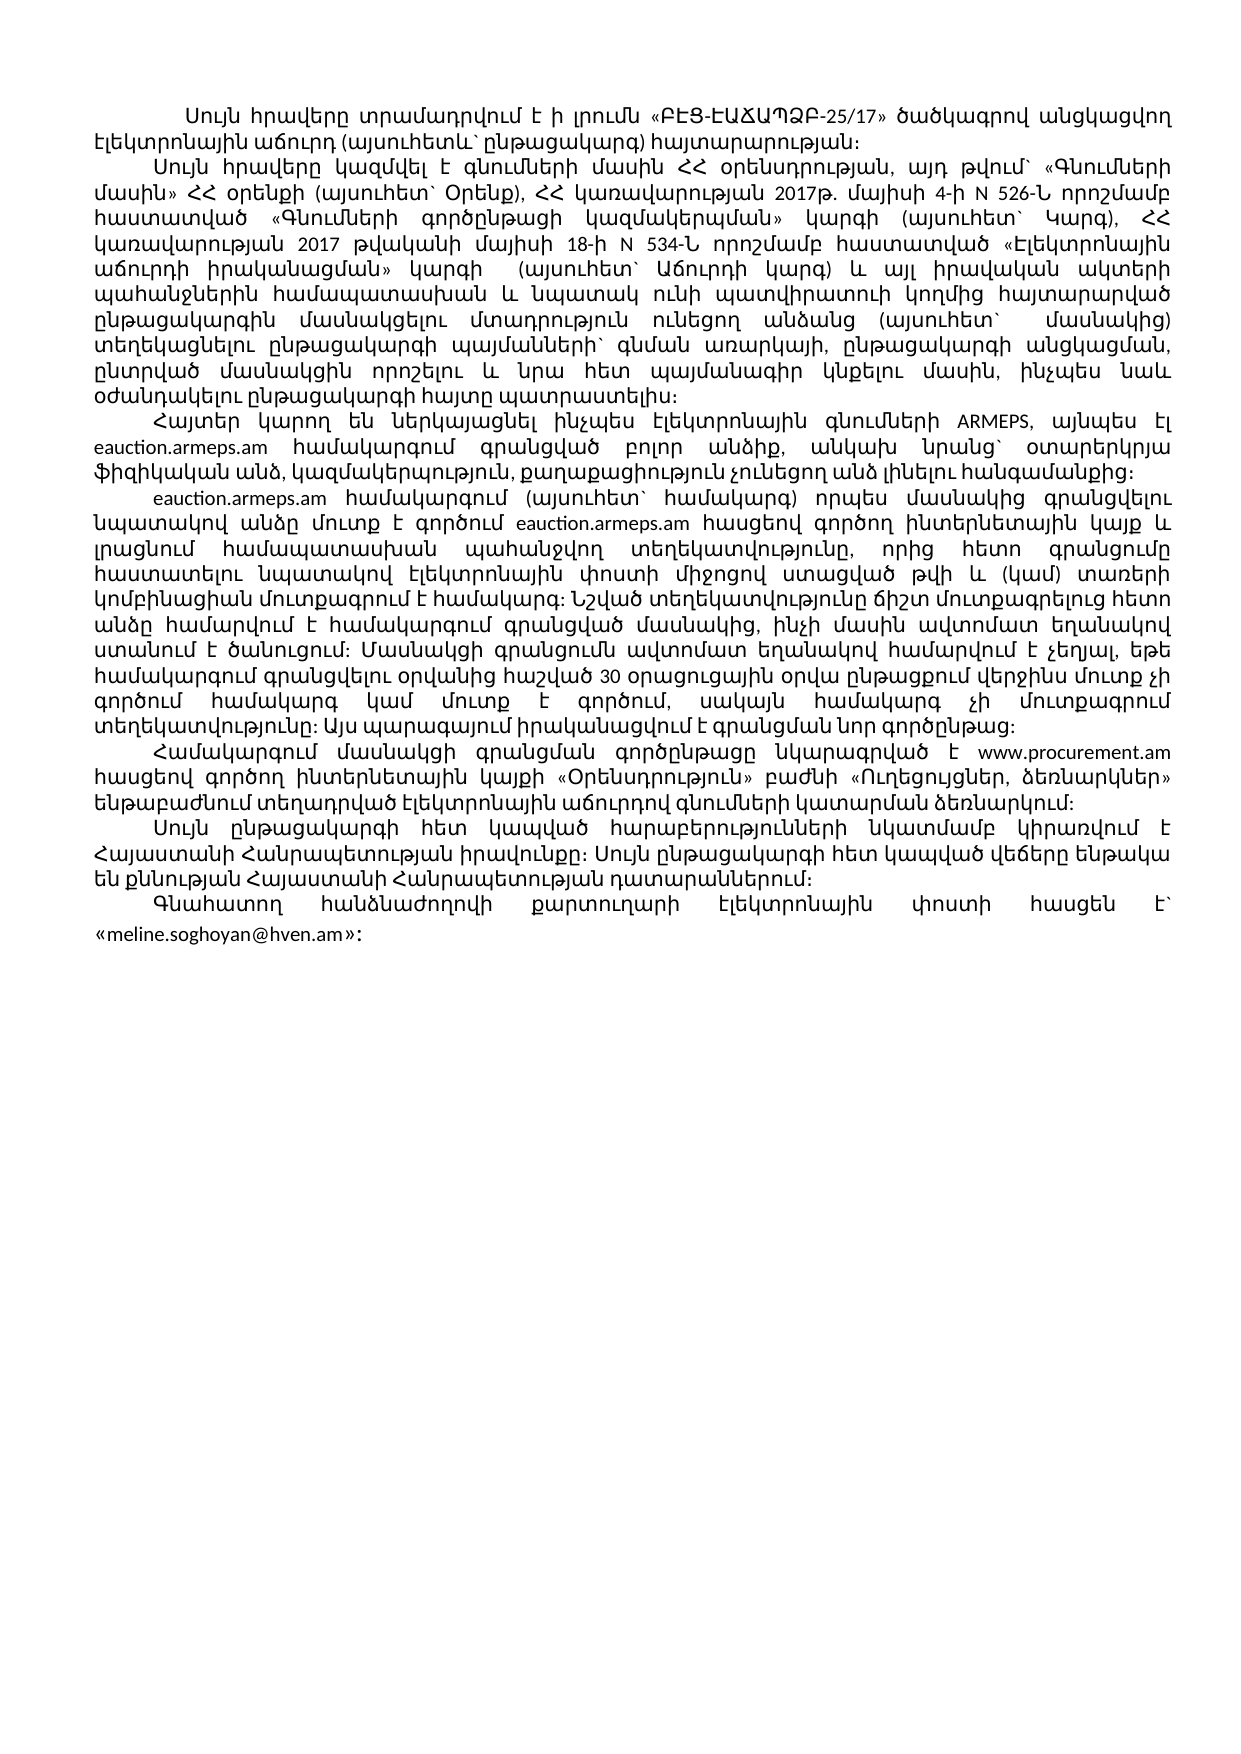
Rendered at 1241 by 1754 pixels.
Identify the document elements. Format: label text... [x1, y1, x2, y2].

text Համակարգում մասնակցի գրանցման գործընթացը նկարագրված է www.procurement.am հասցեով գործող ինտերնետային կայքի «Օրենսդրություն» բաժնի «Ուղեցույցներ, ձեռնարկներ» ենթաբաժնում տեղադրված էլեկտրոնային աճուրդով գնումների կատարման ձեռնարկում: [94, 739, 1171, 815]
text eauction.armeps.am համակարգում (այսուհետ` համակարգ) որպես մասնակից գրանցվելու նպատակով անձը մուտք է գործում eauction.armeps.am հասցեով գործող ինտերնետային կայք և լրացնում համապատասխան պահանջվող տեղեկատվությունը, որից հետո գրանցումը հաստատելու նպատակով էլեկտրոնային փոստի միջոցով ստացված թվի և (կամ) տառերի կոմբինացիան մուտքագրում է համակարգ: Նշված տեղեկատվությունը ճիշտ մուտքագրելուց հետո անձը համարվում է համակարգում գրանցված մասնակից, ինչի մասին ավտոմատ եղանակով ստանում է ծանուցում: Մասնակցի գրանցումն ավտոմատ եղանակով համարվում է չեղյալ, եթե համակարգում գրանցվելու օրվանից հաշված 30 օրացուցային օրվա ընթացքում վերջինս մուտք չի գործում համակարգ կամ մուտք է գործում, սակայն համակարգ չի մուտքագրում տեղեկատվությունը: Այս պարագայում իրականացվում է գրանցման նոր գործընթաց: [94, 485, 1171, 739]
text Սույն ընթացակարգի հետ կապված հարաբերությունների նկատմամբ կիրառվում է Հայաստանի Հանրապետության իրավունքը։ Սույն ընթացակարգի հետ կապված վեճերը ենթակա են քննության Հայաստանի Հանրապետության դատարաններում։ [94, 815, 1171, 892]
text Գնահատող հանձնաժողովի քարտուղարի էլեկտրոնային փոստի հասցեն է` «meline.soghoyan@hven.am»: [94, 892, 1171, 948]
text Սույն հրավերը տրամադրվում է ի լրումն «ԲԷՑ-ԷԱՃԱՊՁԲ-25/17» ծածկագրով անցկացվող էլեկտրոնային աճուրդ (այսուհետև` ընթացակարգ) հայտարարության։ [94, 104, 1171, 154]
text Սույն հրավերը կազմվել է գնումների մասին ՀՀ օրենսդրության, այդ թվում` «Գնումների մասին» ՀՀ օրենքի (այսուհետ` Օրենք), ՀՀ կառավարության 2017թ. մայիսի 4-ի N 526-Ն որոշմամբ հաստատված «Գնումների գործընթացի կազմակերպման» կարգի (այսուհետ` Կարգ), ՀՀ կառավարության 2017 թվականի մայիսի 18-ի N 534-Ն որոշմամբ հաստատված «Էլեկտրոնային աճուրդի իրականացման» կարգի (այսուհետ` Աճուրդի կարգ) և այլ իրավական ակտերի պահանջներին համապատասխան և նպատակ ունի պատվիրատուի կողմից հայտարարված ընթացակարգին մասնակցելու մտադրություն ունեցող անձանց (այսուհետ` մասնակից) տեղեկացնելու ընթացակարգի պայմանների` գնման առարկայի, ընթացակարգի անցկացման, ընտրված մասնակցին որոշելու և նրա հետ պայմանագիր կնքելու մասին, ինչպես նաև օժանդակելու ընթացակարգի հայտը պատրաստելիս։ [94, 154, 1171, 409]
text Հայտեր կարող են ներկայացնել ինչպես էլեկտրոնային գնումների ARMEPS, այնպես էլ eauction.armeps.am համակարգում գրանցված բոլոր անձիք, անկախ նրանց` օտարերկրյա ֆիզիկական անձ, կազմակերպություն, քաղաքացիություն չունեցող անձ լինելու հանգամանքից։ [94, 409, 1171, 485]
